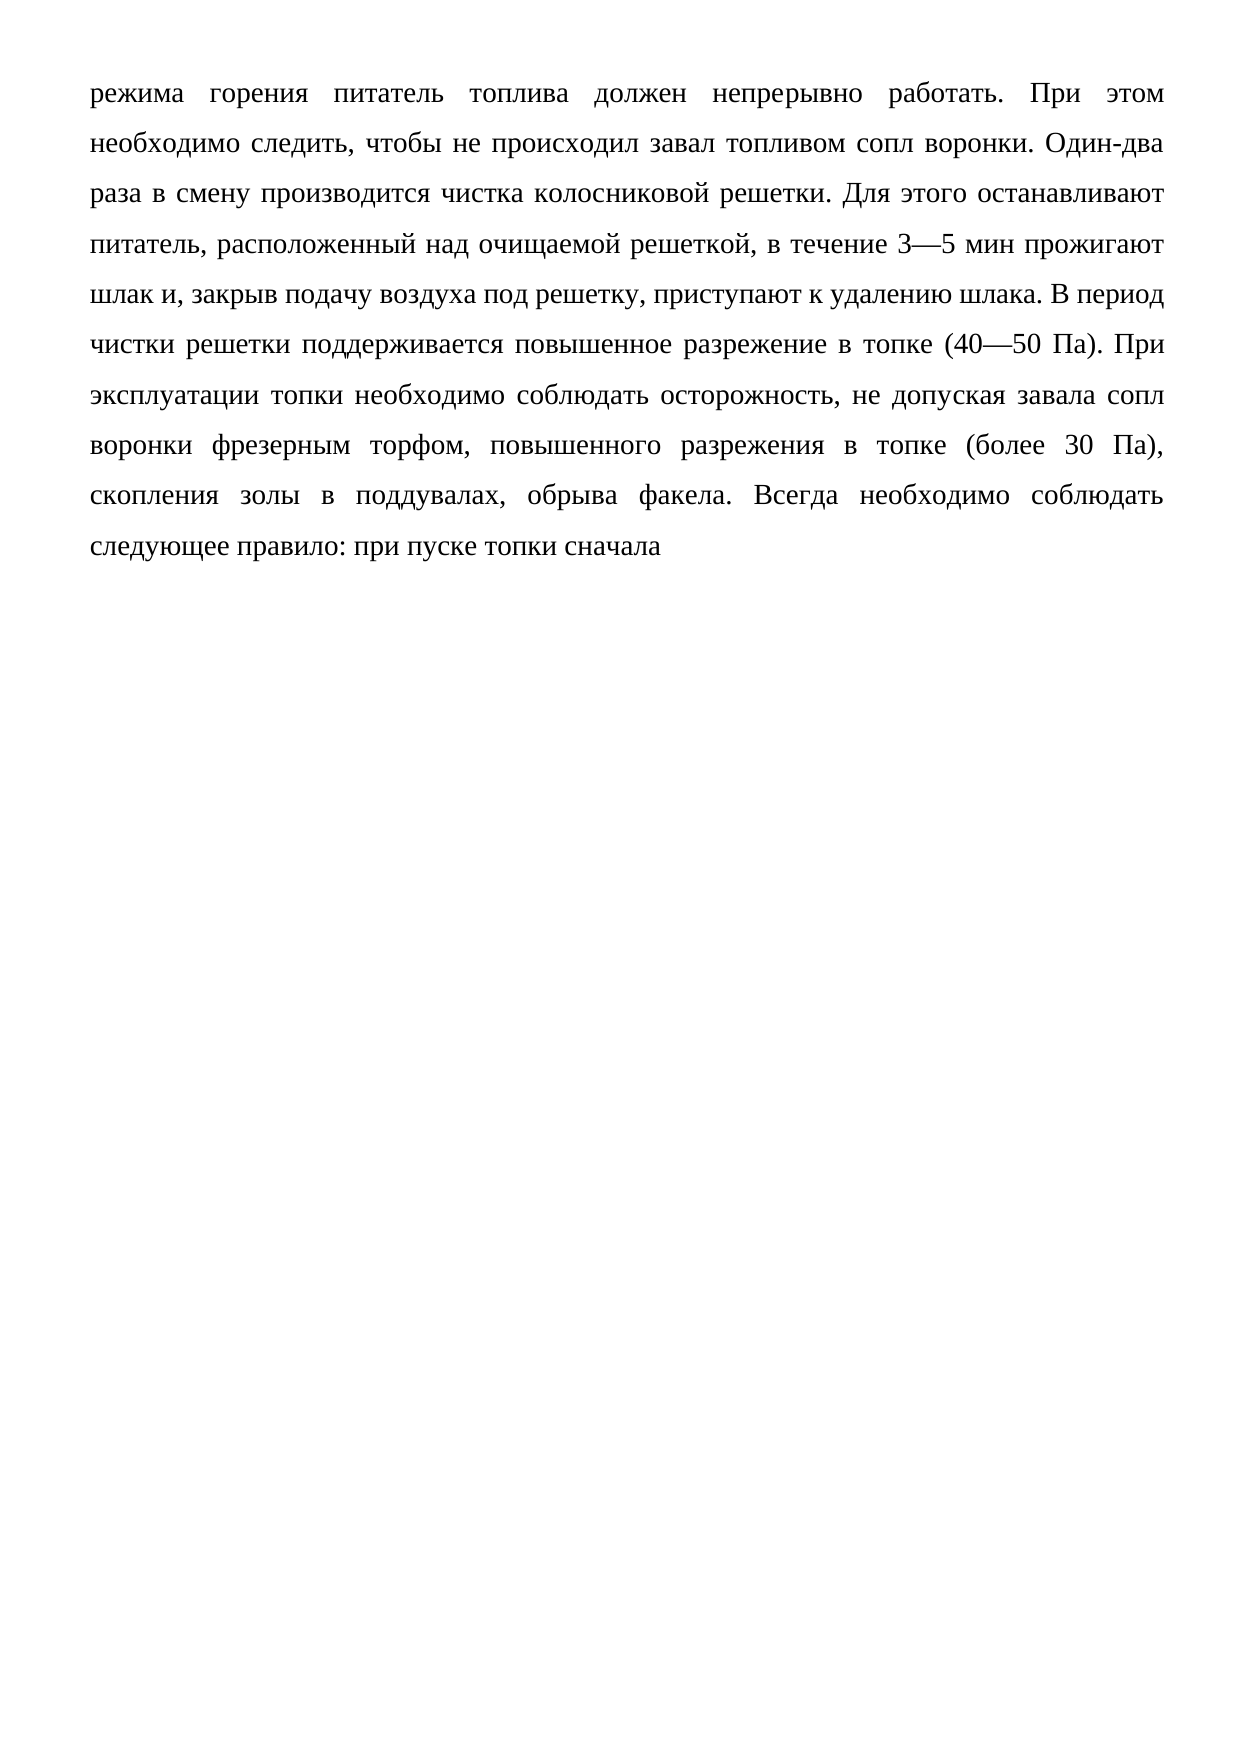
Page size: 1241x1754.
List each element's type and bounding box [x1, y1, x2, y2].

text [89, 75, 1165, 561]
